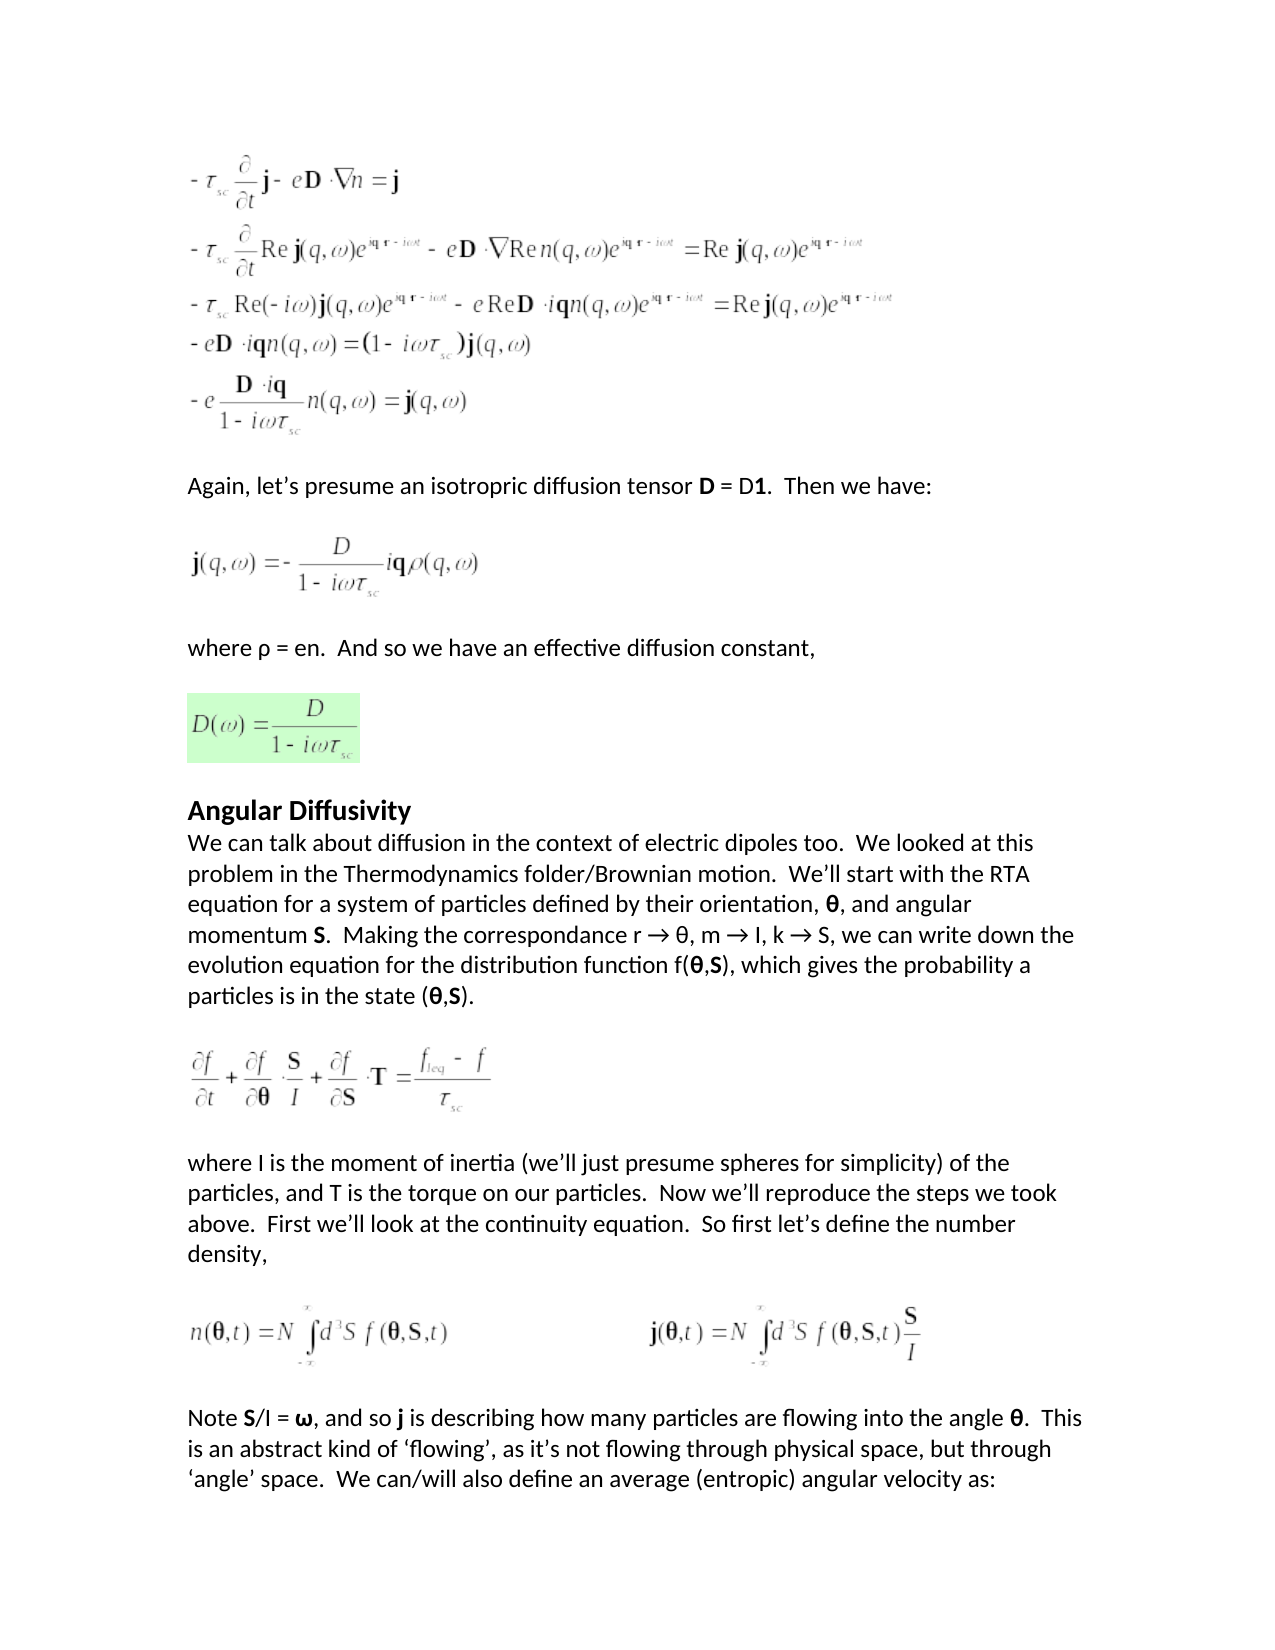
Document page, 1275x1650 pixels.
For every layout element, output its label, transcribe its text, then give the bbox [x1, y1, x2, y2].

text Again, let’s presume an isotropric diffusion tensor D = D1. Then we have: [187, 471, 1087, 501]
text We can talk about diffusion in the context of electric dipoles too. We looked at this problem in the Thermodynamics folder/Brownian motion. We’ll start with the RTA equation for a system of particles defined by their orientation, θ, and angular momentum S. Making the correspondance r → θ, m → I, k → S, we can write down the evolution equation for the distribution function f(θ,S), which gives the probability a particles is in the state (θ,S). [187, 827, 1087, 1011]
text Note S/I = ω, and so j is describing how many particles are flowing into the angle θ. This is an abstract kind of ‘flowing’, as it’s not flowing through physical space, but through ‘angle’ space. We can/will also define an average (entropic) angular velocity as: [187, 1402, 1087, 1494]
text Angular Diffusivity [187, 792, 1087, 827]
text where ρ = en. And so we have an effective diffusion constant, [187, 632, 1087, 663]
text where I is the moment of inertia (we’ll just presume spheres for simplicity) of the particles, and T is the torque on our particles. Now we’ll reproduce the steps we took above. First we’ll look at the continuity equation. So first let’s define the number density, [187, 1147, 1087, 1269]
